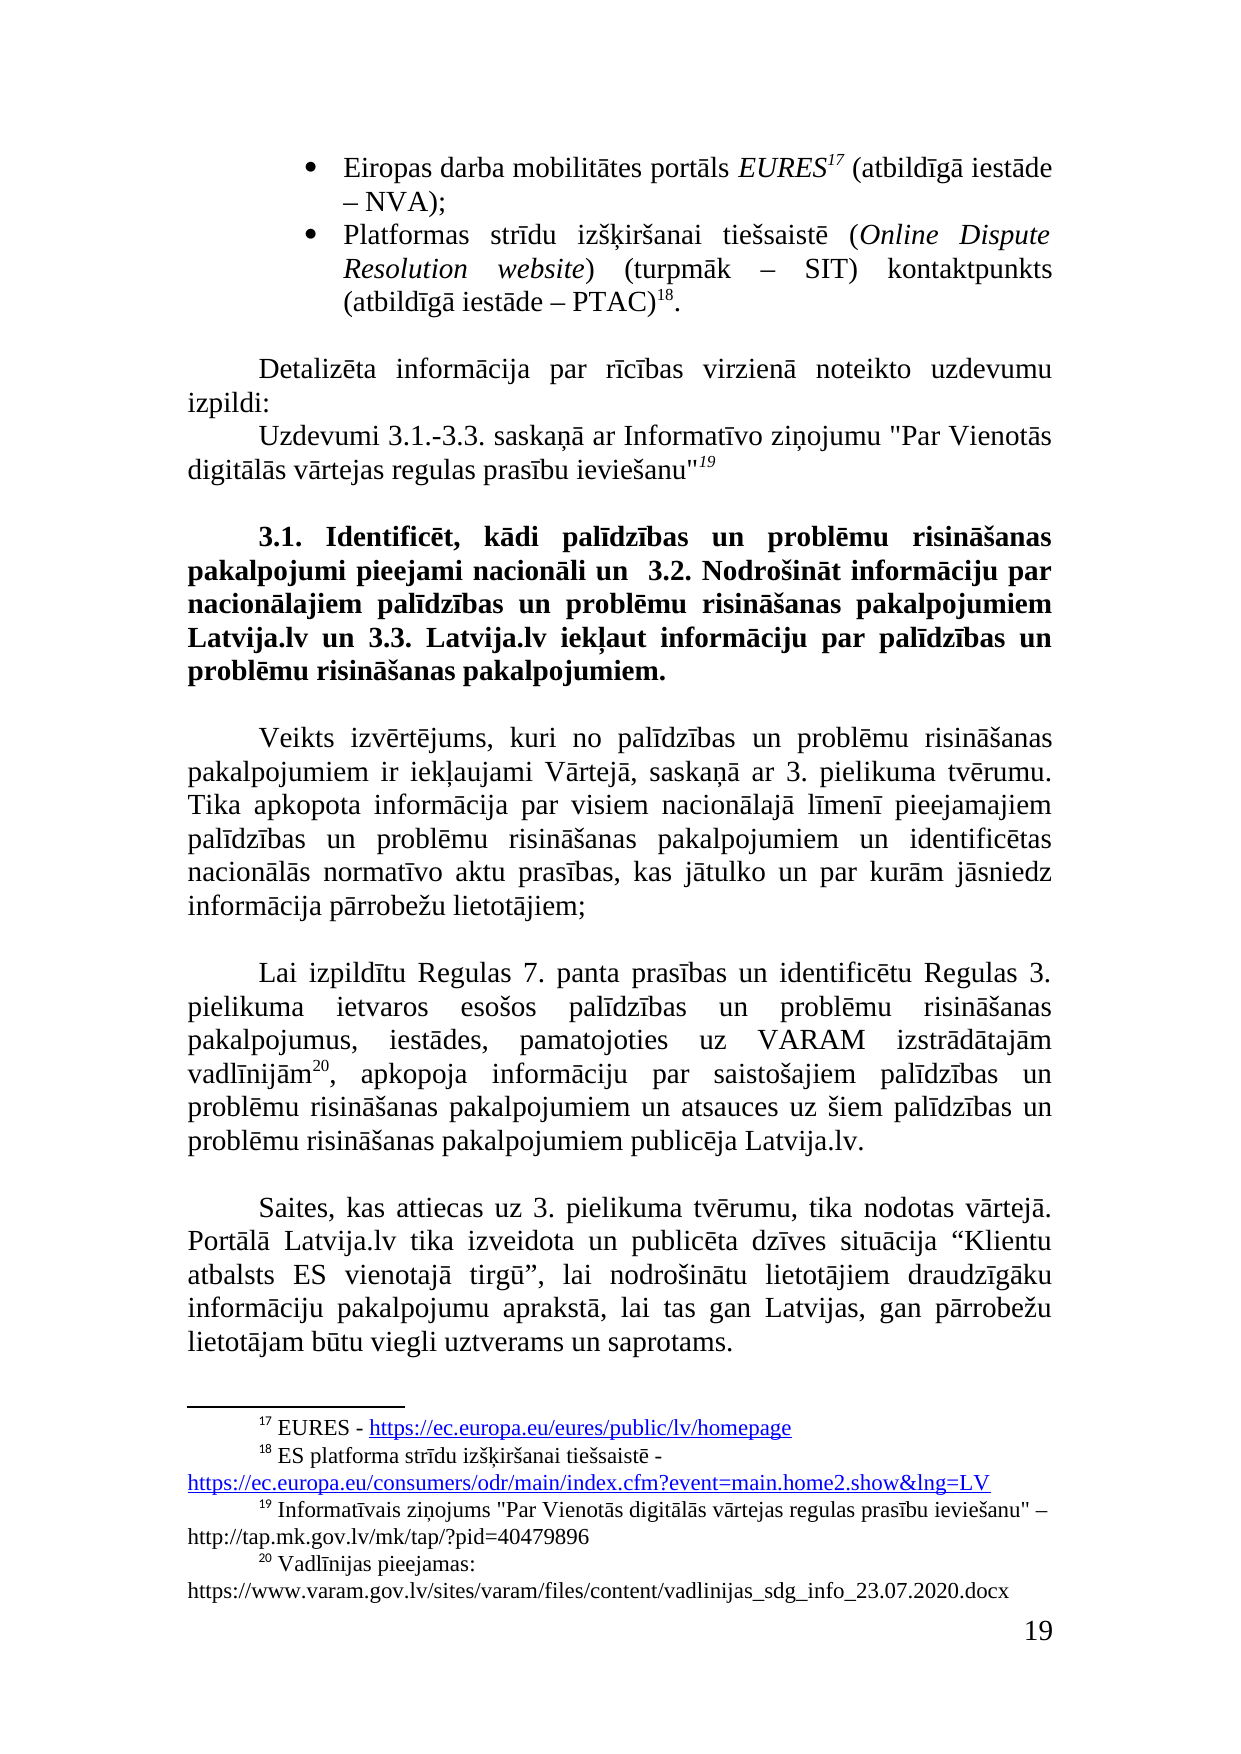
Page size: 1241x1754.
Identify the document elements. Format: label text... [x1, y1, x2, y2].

text Saites, kas attiecas uz 3. pielikuma tvērumu, tika nodotas vārtejā. Portālā Latvija.lv tika izveidota un publicēta dzīves situācija “Klientu atbalsts ES vienotajā tirgū”, lai nodrošinātu lietotājiem draudzīgāku informāciju pakalpojumu aprakstā, lai tas gan Latvijas, gan pārrobežu lietotājam būtu viegli uztverams un saprotams. [187, 1190, 1053, 1358]
list Platformas strīdu izšķiršanai tiešsaistē (Online Dispute Resolution website) (turpmāk – SIT) kontaktpunkts (atbildīgā iestāde – PTAC). [306, 217, 1053, 318]
text Lai izpildītu Regulas 7. panta prasības un identificētu Regulas 3. pielikuma ietvaros esošos palīdzības un problēmu risināšanas pakalpojumus, iestādes, pamatojoties uz VARAM izstrādātajām vadlīnijām, apkopoja informāciju par saistošajiem palīdzības un problēmu risināšanas pakalpojumiem un atsauces uz šiem palīdzības un problēmu risināšanas pakalpojumiem publicēja Latvija.lv. [187, 955, 1053, 1156]
text 3.1. Identificēt, kādi palīdzības un problēmu risināšanas pakalpojumi pieejami nacionāli un 3.2. Nodrošināt informāciju par nacionālajiem palīdzības un problēmu risināšanas pakalpojumiem Latvija.lv un 3.3. Latvija.lv iekļaut informāciju par palīdzības un problēmu risināšanas pakalpojumiem. [187, 519, 1053, 687]
text Veikts izvērtējums, kuri no palīdzības un problēmu risināšanas pakalpojumiem ir iekļaujami Vārtejā, saskaņā ar 3. pielikuma tvērumu. Tika apkopota informācija par visiem nacionālajā līmenī pieejamajiem palīdzības un problēmu risināšanas pakalpojumiem un identificētas nacionālās normatīvo aktu prasības, kas jātulko un par kurām jāsniedz informācija pārrobežu lietotājiem; [187, 720, 1053, 922]
text Uzdevumi 3.1.-3.3. saskaņā ar Informatīvo ziņojumu "Par Vienotās digitālās vārtejas regulas prasību ieviešanu" [187, 418, 1053, 486]
text Detalizēta informācija par rīcības virzienā noteikto uzdevumu izpildi: [187, 351, 1053, 418]
list Eiropas darba mobilitātes portāls EURES (atbildīgā iestāde – NVA); [306, 150, 1053, 217]
